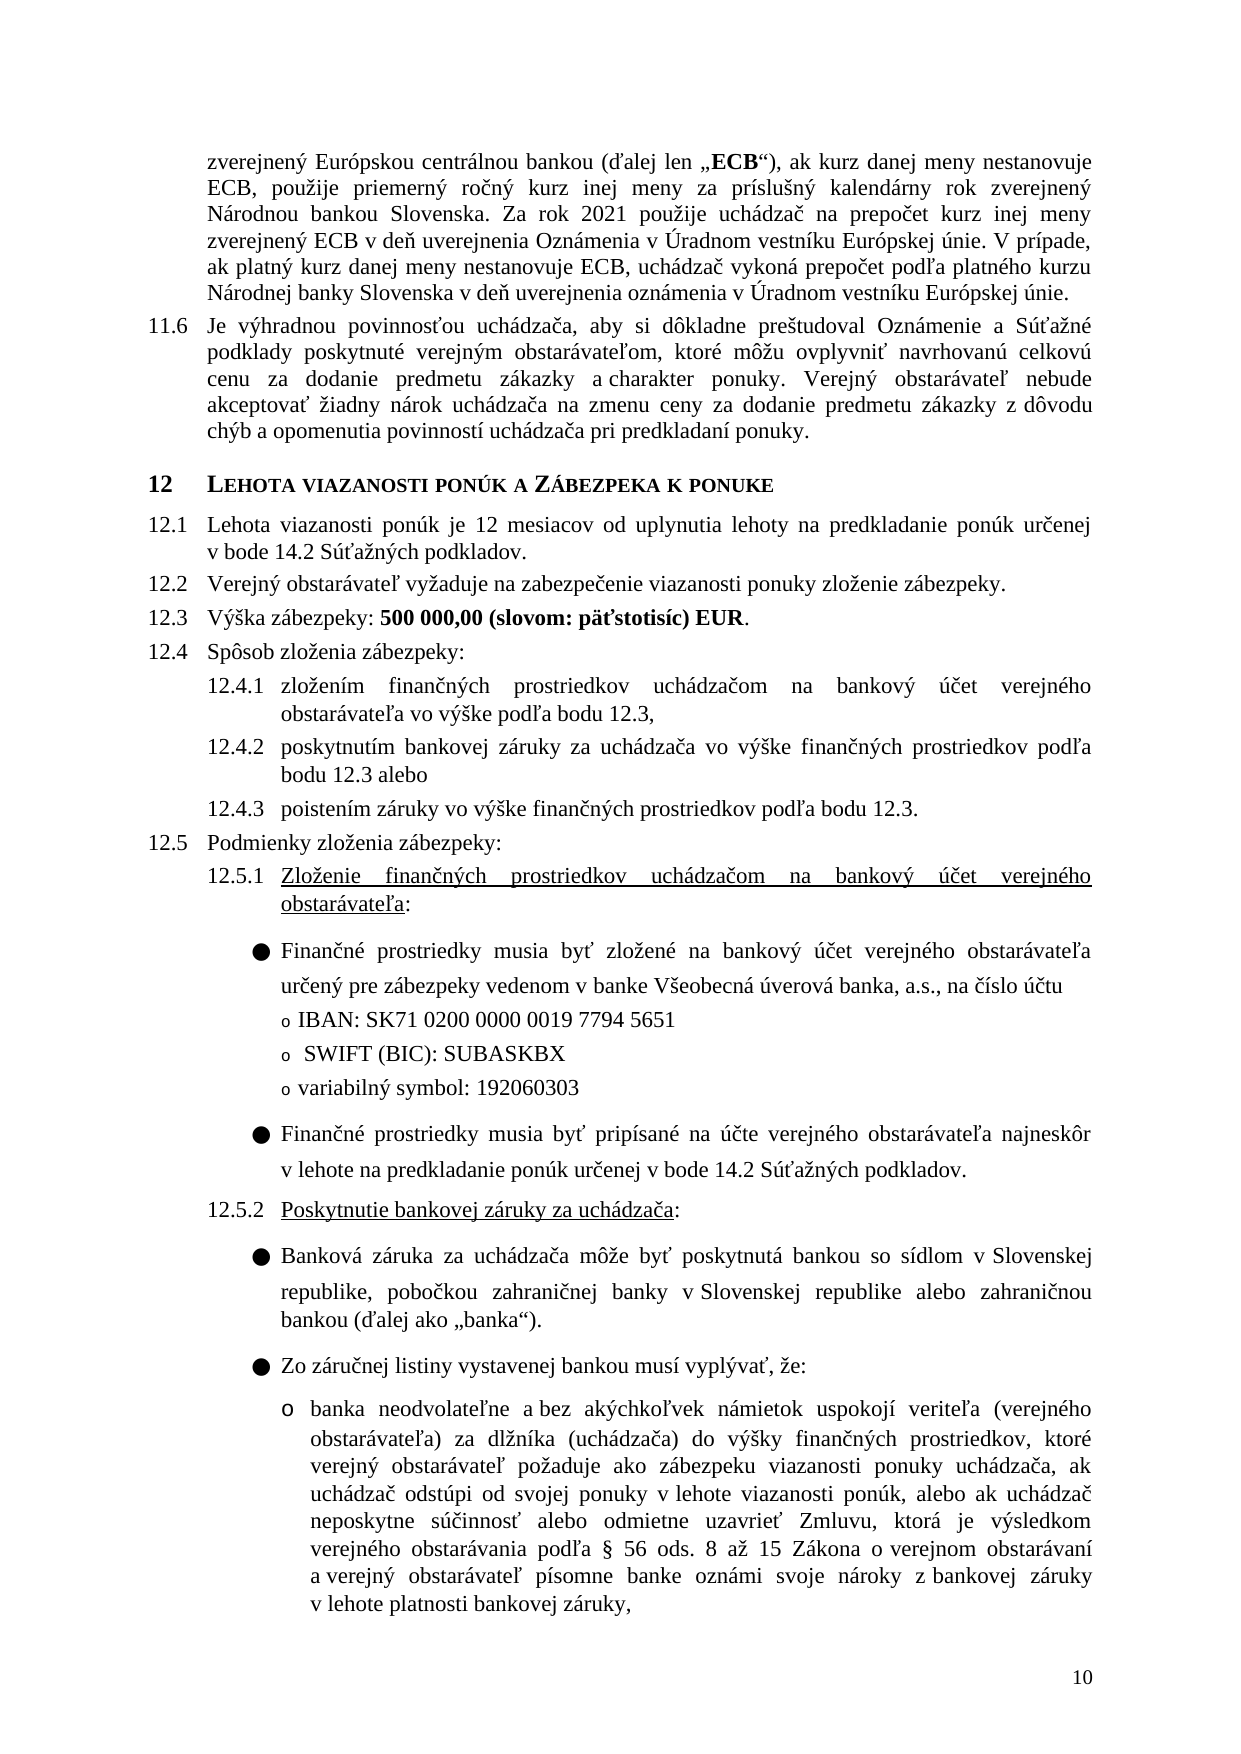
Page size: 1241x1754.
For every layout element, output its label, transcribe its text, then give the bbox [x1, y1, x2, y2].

list Finančné prostriedky musia byť pripísané na účte verejného obstarávateľa najneskôr v lehote na predkladanie ponúk určenej v bode 14.2 Súťažných podkladov. [251, 1108, 1092, 1182]
list Zo záručnej listiny vystavenej bankou musí vyplývať, že: [251, 1339, 1092, 1387]
list SWIFT (BIC): SUBASKBX [281, 1040, 1092, 1066]
list variabilný symbol: 192060303 [281, 1074, 1092, 1100]
list zložením finančných prostriedkov uchádzačom na bankový účet verejného obstarávateľa vo výške podľa bodu 12.3, [207, 672, 1092, 726]
subtitle Lehota viazanosti ponúk a Zábezpeka k ponuke [148, 469, 1092, 498]
list poistením záruky vo výške finančných prostriedkov podľa bodu 12.3. [207, 795, 1092, 821]
list Banková záruka za uchádzača môže byť poskytnutá bankou so sídlom v Slovenskej republike, pobočkou zahraničnej banky v Slovenskej republike alebo zahraničnou bankou (ďalej ako „banka“). [251, 1230, 1092, 1332]
list Spôsob zloženia zábezpeky: [148, 638, 1092, 664]
list Zloženie finančných prostriedkov uchádzačom na bankový účet verejného obstarávateľa: [207, 863, 1092, 917]
list IBAN: SK71 0200 0000 0019 7794 5651 [281, 1006, 1092, 1032]
list Podmienky zloženia zábezpeky: [148, 829, 1092, 855]
list Poskytnutie bankovej záruky za uchádzača: [207, 1196, 1092, 1222]
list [148, 148, 1092, 306]
list banka neodvolateľne a bez akýchkoľvek námietok uspokojí veriteľa (verejného obstarávateľa) za dlžníka (uchádzača) do výšky finančných prostriedkov, ktoré verejný obstarávateľ požaduje ako zábezpeku viazanosti ponuky uchádzača, ak uchádzač odstúpi od svojej ponuky v lehote viazanosti ponúk, alebo ak uchádzač neposkytne súčinnosť alebo odmietne uzavrieť Zmluvu, ktorá je výsledkom verejného obstarávania podľa § 56 ods. 8 až 15 Zákona o verejnom obstarávaní a verejný obstarávateľ písomne banke oznámi svoje nároky z bankovej záruky v lehote platnosti bankovej záruky, [281, 1395, 1092, 1617]
list poskytnutím bankovej záruky za uchádzača vo výške finančných prostriedkov podľa bodu 12.3 alebo [207, 733, 1092, 787]
list Je výhradnou povinnosťou uchádzača, aby si dôkladne preštudoval Oznámenie a Súťažné podklady poskytnuté verejným obstarávateľom, ktoré môžu ovplyvniť navrhovanú celkovú cenu za dodanie predmetu zákazky a charakter ponuky. Verejný obstarávateľ nebude akceptovať žiadny nárok uchádzača na zmenu ceny za dodanie predmetu zákazky z dôvodu chýb a opomenutia povinností uchádzača pri predkladaní ponuky. [148, 312, 1092, 444]
list Lehota viazanosti ponúk je 12 mesiacov od uplynutia lehoty na predkladanie ponúk určenej v bode 14.2 Súťažných podkladov. [148, 511, 1092, 564]
list Verejný obstarávateľ vyžaduje na zabezpečenie viazanosti ponuky zloženie zábezpeky. [148, 570, 1092, 597]
list Finančné prostriedky musia byť zložené na bankový účet verejného obstarávateľa určený pre zábezpeky vedenom v banke Všeobecná úverová banka, a.s., na číslo účtu [251, 924, 1092, 999]
list Výška zábezpeky: 500 000,00 (slovom: päťstotisíc) EUR. [148, 604, 1092, 631]
